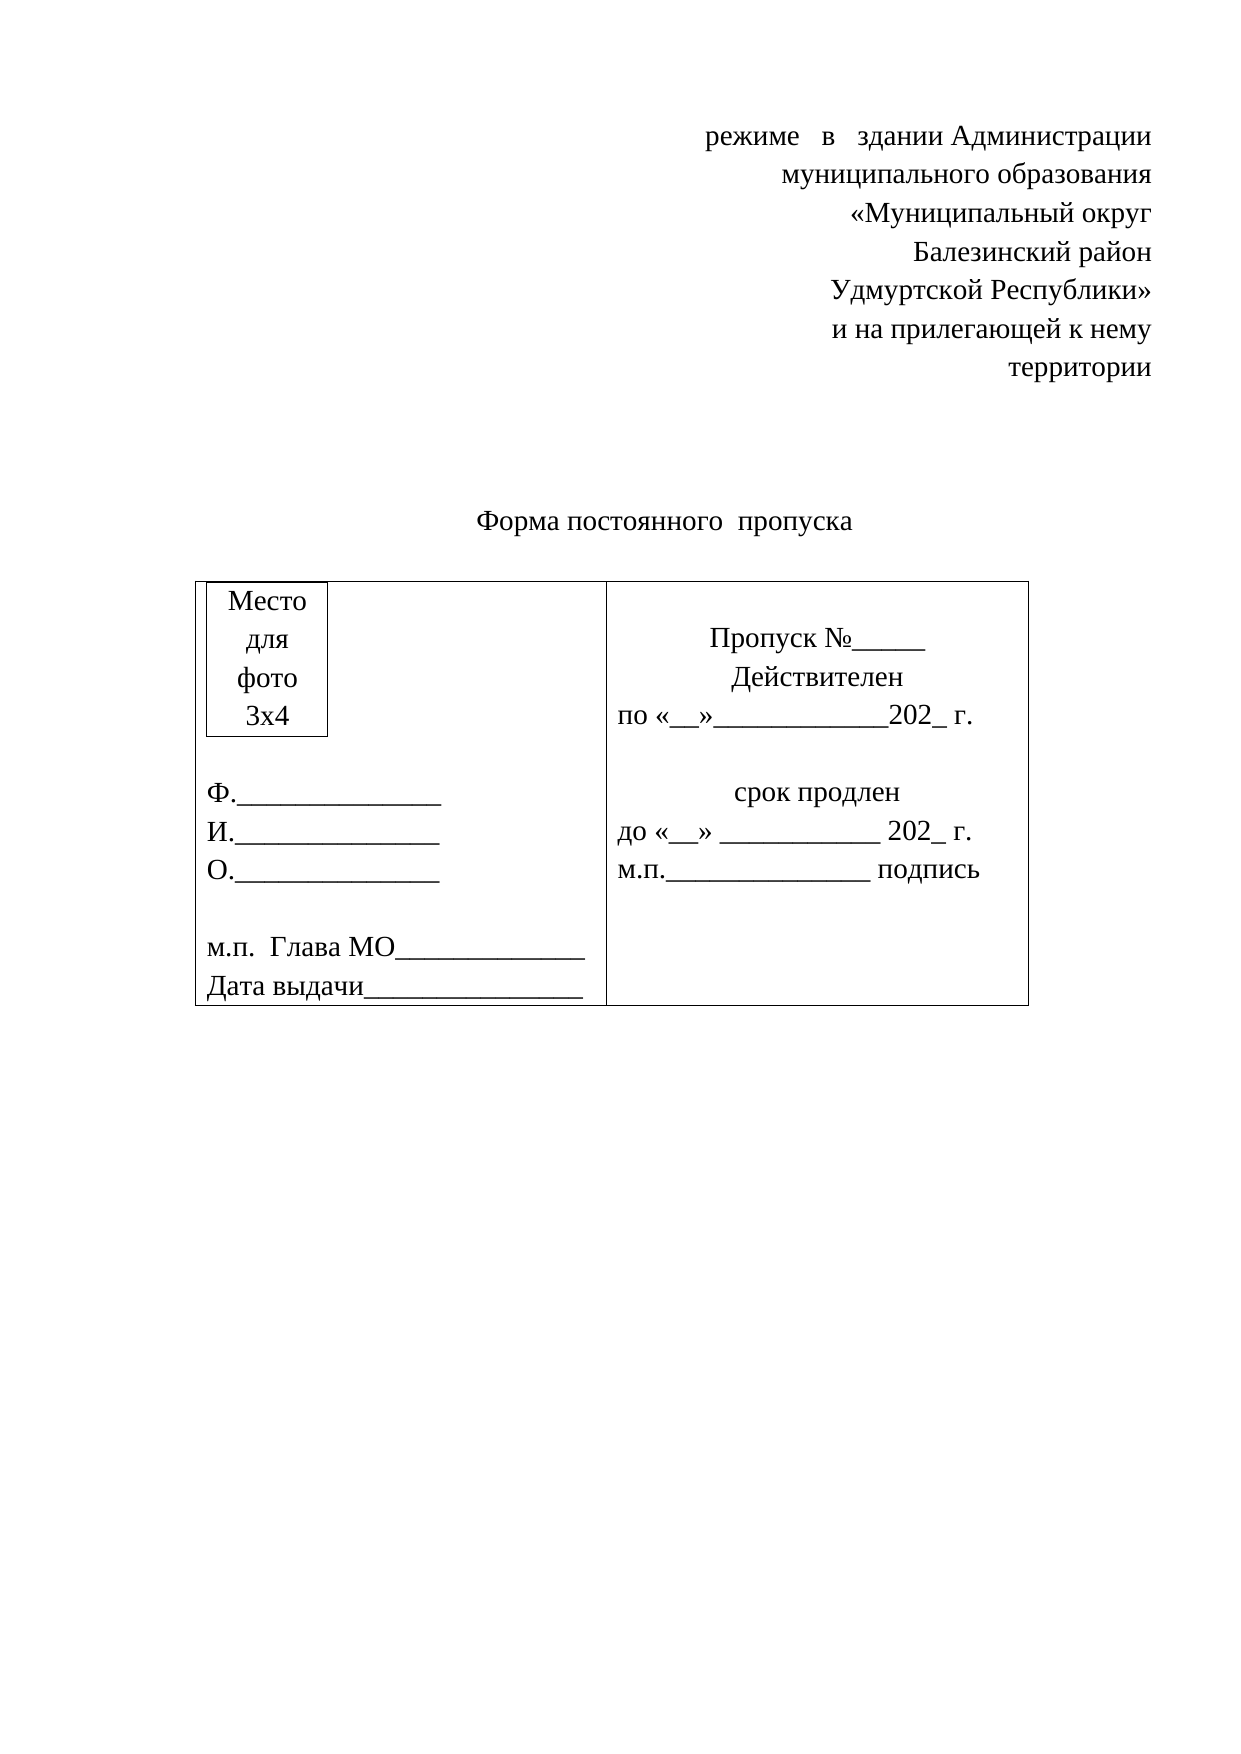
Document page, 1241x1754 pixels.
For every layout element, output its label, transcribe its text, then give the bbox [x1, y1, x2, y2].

table_header Пропуск №_____ Действителен по «__»____________202_ г. срок продлен до «__» ___________ 202_ г. м.п.______________ подпись [607, 582, 1028, 1005]
text режиме в здании Администрации [177, 118, 1152, 152]
text Форма постоянного пропуска [177, 503, 1152, 537]
text Удмуртской Республики» [177, 272, 1152, 306]
text и на прилегающей к нему [177, 311, 1152, 344]
text территории [177, 349, 1152, 383]
text Балезинский район [177, 234, 1152, 267]
table_header Ф.______________ И.______________ О.______________ м.п. Глава МО_____________ Дата выдачи_______________ [196, 582, 606, 1005]
text муниципального образования [177, 157, 1152, 190]
text «Муниципальный округ [177, 195, 1152, 229]
